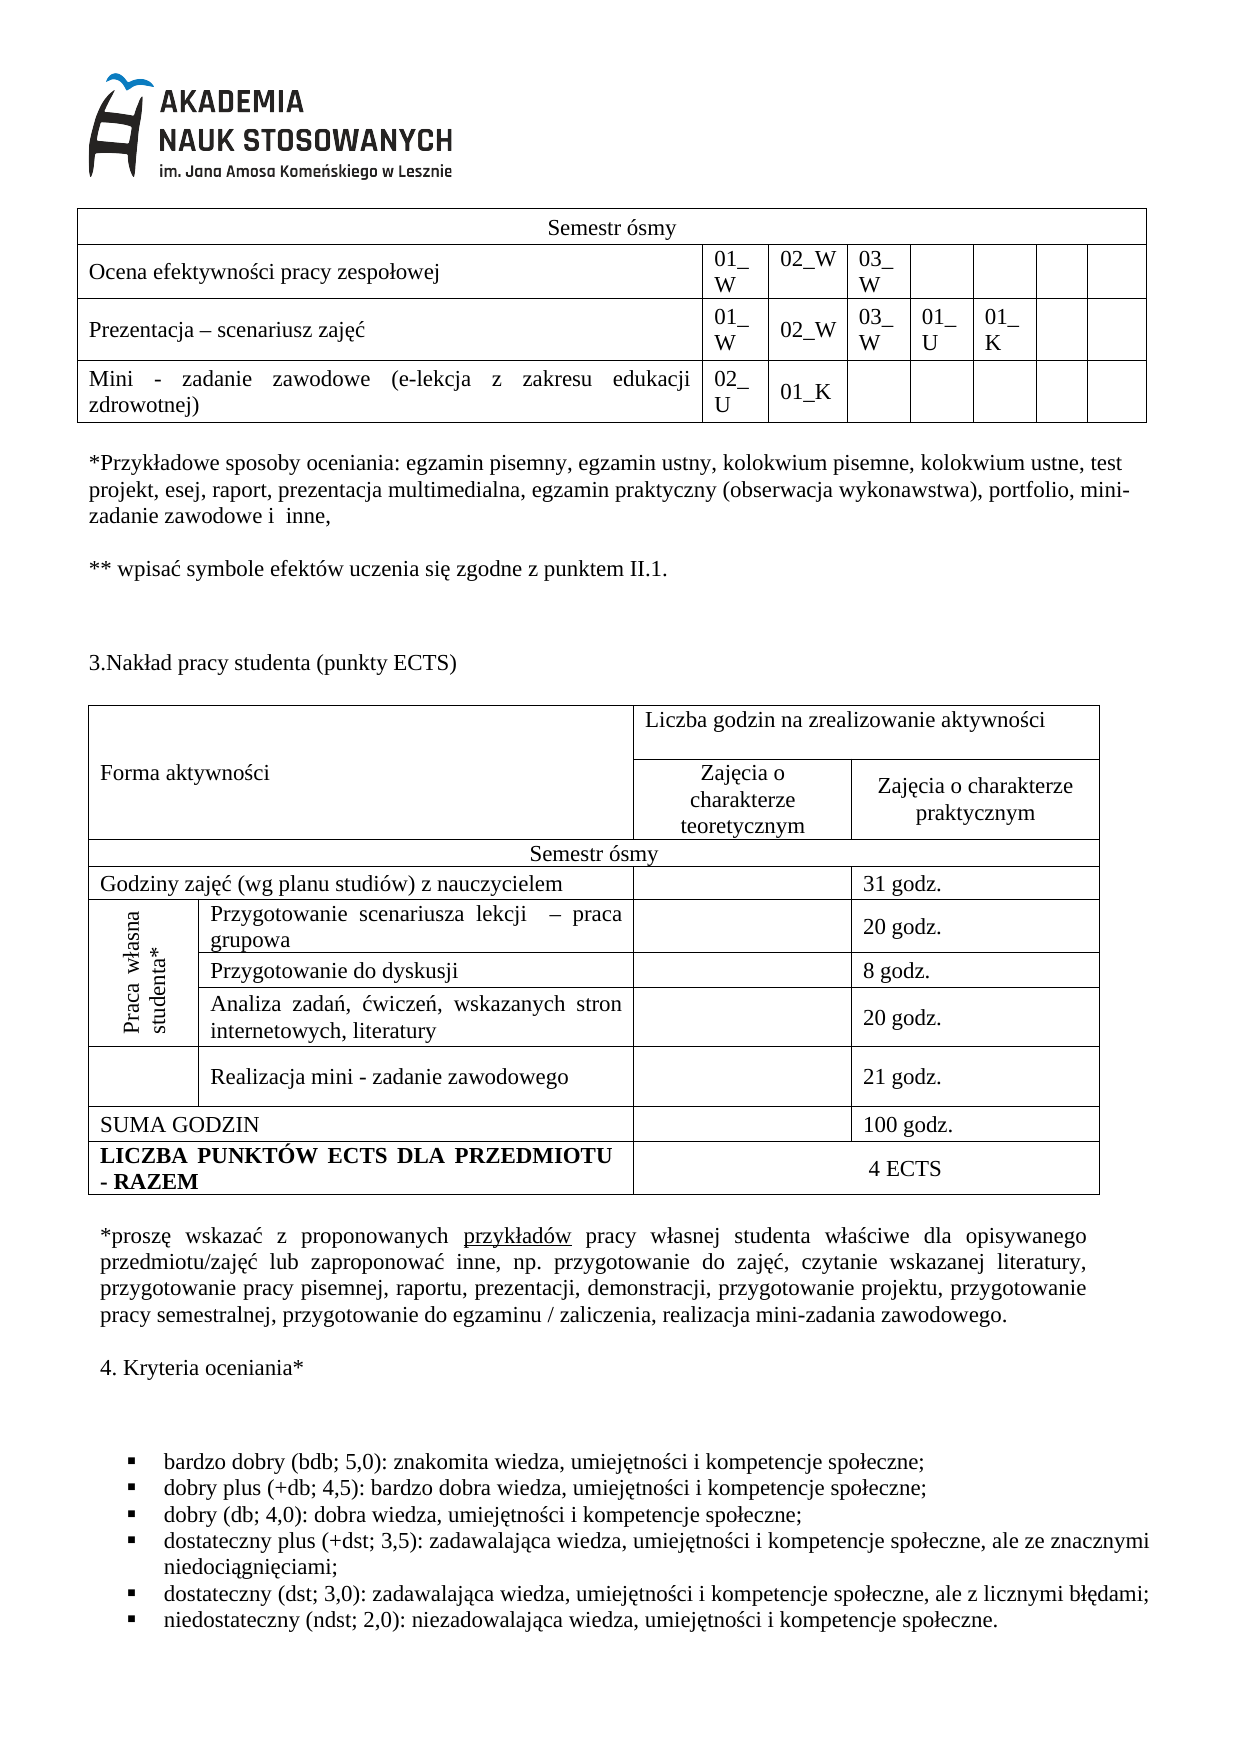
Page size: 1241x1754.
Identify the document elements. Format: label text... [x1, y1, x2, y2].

table_cell [1088, 299, 1146, 360]
table_cell [634, 1107, 851, 1141]
table_cell Analiza zadań, ćwiczeń, wskazanych stron internetowych, literatury [199, 988, 633, 1046]
table_cell 31 godz. [852, 867, 1099, 898]
table_cell [974, 361, 1036, 422]
table_cell SUMA GODZIN [89, 1107, 633, 1141]
table_cell Semestr ósmy [89, 840, 1099, 866]
table_cell [1037, 299, 1087, 360]
table_cell Praca własna studenta* [89, 900, 198, 1046]
table_cell 03_W [848, 299, 910, 360]
table_header Liczba godzin na zrealizowanie aktywności [634, 706, 1099, 758]
table_cell 01_W [703, 245, 768, 298]
table_cell 20 godz. [852, 900, 1099, 952]
table_cell 03_W [848, 245, 910, 298]
table_cell Ocena efektywności pracy zespołowej [78, 245, 702, 298]
list dostateczny plus (+dst; 3,5): zadawalająca wiedza, umiejętności i kompetencje społeczne, ale ze znacznymi niedociągnięciami; [126, 1527, 1152, 1580]
table_cell 8 godz. [852, 953, 1099, 987]
table_cell 20 godz. [852, 988, 1099, 1046]
table_cell [1088, 245, 1146, 298]
table_cell 01_U [911, 299, 973, 360]
table_cell Realizacja mini - zadanie zawodowego [199, 1047, 633, 1106]
table_cell [974, 245, 1036, 298]
list dobry (db; 4,0): dobra wiedza, umiejętności i kompetencje społeczne; [126, 1501, 1152, 1527]
table_cell 02_W [769, 299, 847, 360]
table_cell Godziny zajęć (wg planu studiów) z nauczycielem [89, 867, 633, 898]
text projekt, esej, raport, prezentacja multimedialna, egzamin praktyczny (obserwacja wykonawstwa), portfolio, mini-zadanie zawodowe i inne, ** wpisać symbole efektów uczenia się zgodne z punktem II.1. [89, 476, 1152, 581]
list dostateczny (dst; 3,0): zadawalająca wiedza, umiejętności i kompetencje społeczne, ale z licznymi błędami; [126, 1580, 1152, 1606]
table_cell [634, 1047, 851, 1106]
picture [88, 73, 452, 180]
table_header Forma aktywności [89, 706, 633, 838]
table_cell [634, 988, 851, 1046]
table_cell Prezentacja – scenariusz zajęć [78, 299, 702, 360]
table_cell [89, 1047, 198, 1106]
table_cell Mini - zadanie zawodowe (e-lekcja z zakresu edukacji zdrowotnej) [78, 361, 702, 422]
text 3.Nakład pracy studenta (punkty ECTS) [89, 649, 1152, 676]
list dobry plus (+db; 4,5): bardzo dobra wiedza, umiejętności i kompetencje społeczne; [126, 1474, 1152, 1501]
table_cell [634, 1142, 852, 1194]
table_cell [634, 953, 851, 987]
table_cell [1037, 361, 1087, 422]
table_cell 02_U [703, 361, 768, 422]
table_cell Semestr ósmy [78, 209, 1146, 244]
table_cell [634, 900, 851, 952]
table_cell 01_K [769, 361, 847, 422]
table_cell Przygotowanie scenariusza lekcji – praca grupowa [199, 900, 633, 952]
table_cell 4 ECTS [852, 1142, 1099, 1194]
table_cell *proszę wskazać z proponowanych przykładów pracy własnej studenta właściwe dla opisywanego przedmiotu/zajęć lub zaproponować inne, np. przygotowanie do zajęć, czytanie wskazanej literatury, przygotowanie pracy pisemnej, raportu, prezentacji, demonstracji, przygotowanie projektu, przygotowanie pracy semestralnej, przygotowanie do egzaminu / zaliczenia, realizacja mini-zadania zawodowego. 4. Kryteria oceniania* [89, 1195, 1099, 1380]
table_cell [911, 245, 973, 298]
table_cell [848, 361, 910, 422]
table_cell 01_W [703, 299, 768, 360]
table_cell [1037, 245, 1087, 298]
table_cell [634, 867, 851, 898]
table_cell Zajęcia o charakterze teoretycznym [634, 760, 851, 838]
table_cell [1088, 361, 1146, 422]
table_cell 01_K [974, 299, 1036, 360]
table_cell Zajęcia o charakterze praktycznym [852, 760, 1099, 838]
text *Przykładowe sposoby oceniania: egzamin pisemny, egzamin ustny, kolokwium pisemne, kolokwium ustne, test [89, 449, 1152, 476]
table_cell 02_W [769, 245, 847, 298]
table_cell 100 godz. [852, 1107, 1099, 1141]
table_cell 21 godz. [852, 1047, 1099, 1106]
table_cell Przygotowanie do dyskusji [199, 953, 633, 987]
table_cell LICZBA PUNKTÓW ECTS DLA PRZEDMIOTU - RAZEM [89, 1142, 633, 1194]
list niedostateczny (ndst; 2,0): niezadowalająca wiedza, umiejętności i kompetencje społeczne. [126, 1606, 1152, 1632]
table_cell [911, 361, 973, 422]
list bardzo dobry (bdb; 5,0): znakomita wiedza, umiejętności i kompetencje społeczne; [126, 1448, 1152, 1474]
